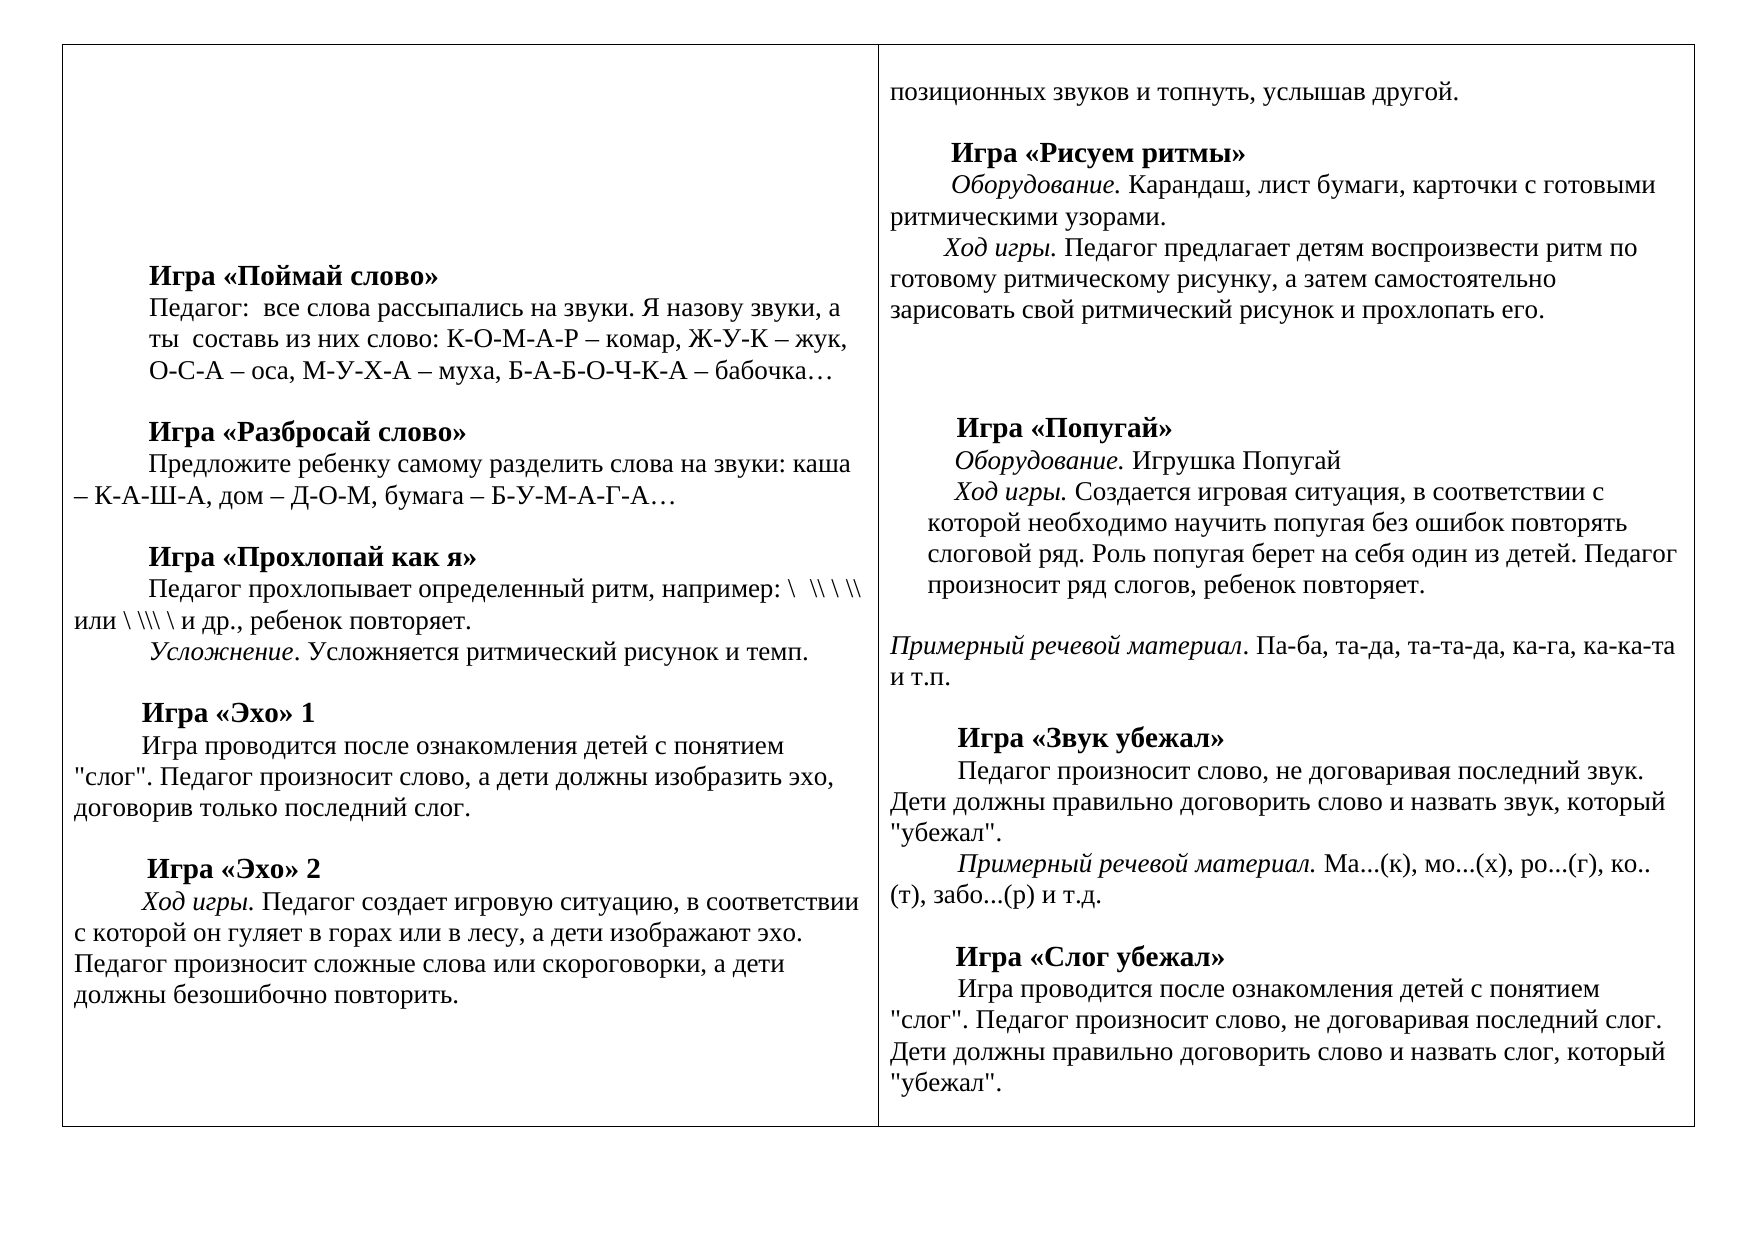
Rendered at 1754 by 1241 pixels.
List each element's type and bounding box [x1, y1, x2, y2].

table_header [63, 45, 878, 1126]
table_header [879, 45, 1694, 1126]
